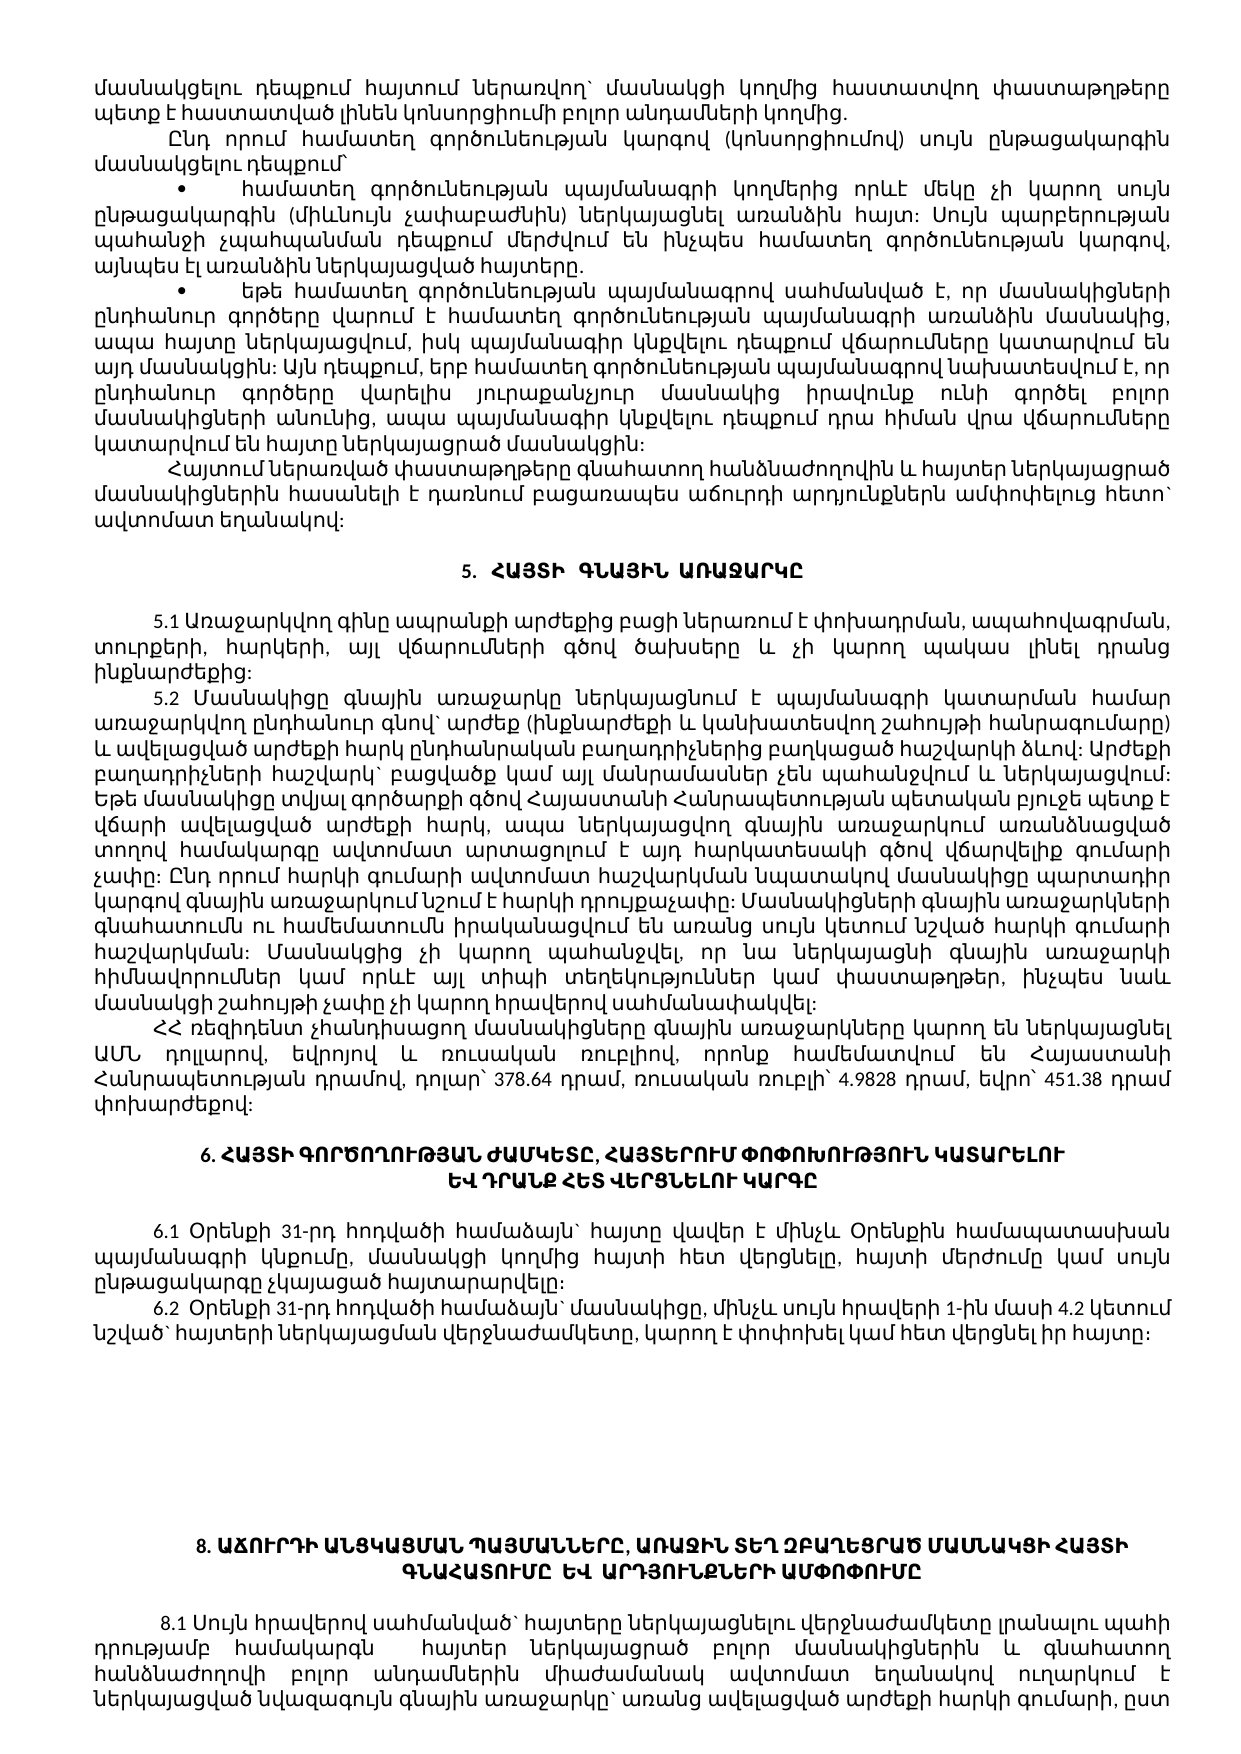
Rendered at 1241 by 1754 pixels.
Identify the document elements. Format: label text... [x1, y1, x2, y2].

text Հայտում ներառված փաստաթղթերը գնահատող հանձնաժողովին և հայտեր ներկայացրած մասնակիցներին հասանելի է դառնում բացառապես աճուրդի արդյունքներն ամփոփելուց հետո` ավտոմատ եղանակով: [94, 456, 1171, 532]
text 6. ՀԱՅՏԻ ԳՈՐԾՈՂՈՒԹՅԱՆ ԺԱՄԿԵՏԸ, ՀԱՅՏԵՐՈՒՄ ՓՈՓՈԽՈՒԹՅՈՒՆ ԿԱՏԱՐԵԼՈՒ [94, 1142, 1171, 1168]
text ՀՀ ռեզիդենտ չհանդիսացող մասնակիցները գնային առաջարկները կարող են ներկայացնել ԱՄՆ դոլլարով, եվրոյով և ռուսական ռուբլիով, որոնք համեմատվում են Հայաստանի Հանրապետության դրամով, դոլար՝ 378.64 դրամ, ռուսական ռուբլի՝ 4.9828 դրամ, եվրո՝ 451.38 դրամ փոխարժեքով: [94, 1015, 1171, 1117]
text 5.1 Առաջարկվող գինը ապրանքի արժեքից բացի ներառում է փոխադրման, ապահովագրման, տուրքերի, հարկերի, այլ վճարումների գծով ծախսերը և չի կարող պակաս լինել դրանց ինքնարժեքից: [94, 609, 1171, 685]
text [94, 1610, 1171, 1712]
text ԵՎ ԴՐԱՆՔ ՀԵՏ ՎԵՐՑՆԵԼՈՒ ԿԱՐԳԸ [94, 1168, 1171, 1193]
text 8. ԱՃՈՒՐԴԻ ԱՆՑԿԱՑՄԱՆ ՊԱՅՄԱՆՆԵՐԸ, ԱՌԱՋԻՆ ՏԵՂ ԶԲԱՂԵՑՐԱԾ ՄԱՍՆԱԿՑԻ ՀԱՅՏԻ [94, 1534, 1171, 1559]
text 5.2 Մասնակիցը գնային առաջարկը ներկայացնում է պայմանագրի կատարման համար առաջարկվող ընդհանուր գնով` արժեք (ինքնարժեքի և կանխատեսվող շահույթի հանրագումարը) և ավելացված արժեքի հարկ ընդհանրական բաղադրիչներից բաղկացած հաշվարկի ձևով: Արժեքի բաղադրիչների հաշվարկ` բացվածք կամ այլ մանրամասներ չեն պահանջվում և ներկայացվում: Եթե մասնակիցը տվյալ գործարքի գծով Հայաստանի Հանրապետության պետական բյուջե պետք է վճարի ավելացված արժեքի հարկ, ապա ներկայացվող գնային առաջարկում առանձնացված տողով համակարգը ավտոմատ արտացոլում է այդ հարկատեսակի գծով վճարվելիք գումարի չափը: Ընդ որում հարկի գումարի ավտոմատ հաշվարկման նպատակով մասնակիցը պարտադիր կարգով գնային առաջարկում նշում է հարկի դրույքաչափը: Մասնակիցների գնային առաջարկների գնահատումն ու համեմատումն իրականացվում են առանց սույն կետում նշված հարկի գումարի հաշվարկման: Մասնակցից չի կարող պահանջվել, որ նա ներկայացնի գնային առաջարկի հիմնավորումներ կամ որևէ այլ տիպի տեղեկություններ կամ փաստաթղթեր, ինչպես նաև մասնակցի շահույթի չափը չի կարող հրավերով սահմանափակվել: [94, 685, 1171, 1015]
text 6.2 Օրենքի 31-րդ հոդվածի համաձայն` մասնակիցը, մինչև սույն հրավերի 1-ին մասի 4.2 կետում նշված` հայտերի ներկայացման վերջնաժամկետը, կարող է փոփոխել կամ հետ վերցնել իր հայտը։ [94, 1295, 1171, 1346]
list եթե համատեղ գործունեության պայմանագրով սահմանված է, որ մասնակիցների ընդհանուր գործերը վարում է համատեղ գործունեության պայմանագրի առանձին մասնակից, ապա հայտը ներկայացվում, իսկ պայմանագիր կնքվելու դեպքում վճարումները կատարվում են այդ մասնակցին: Այն դեպքում, երբ համատեղ գործունեության պայմանագրով նախատեսվում է, որ ընդհանուր գործերը վարելիս յուրաքանչյուր մասնակից իրավունք ունի գործել բոլոր մասնակիցների անունից, ապա պայմանագիր կնքվելու դեպքում դրա հիման վրա վճարումները կատարվում են հայտը ներկայացրած մասնակցին: [94, 278, 1171, 456]
text 6.1 Օրենքի 31-րդ հոդվածի համաձայն` հայտը վավեր է մինչև Օրենքին համապատասխան պայմանագրի կնքումը, մասնակցի կողմից հայտի հետ վերցնելը, հայտի մերժումը կամ սույն ընթացակարգը չկայացած հայտարարվելը։ [94, 1219, 1171, 1295]
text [94, 75, 1171, 126]
text Ընդ որում համատեղ գործունեության կարգով (կոնսորցիումով) սույն ընթացակարգին մասնակցելու դեպքում՝ [94, 126, 1171, 177]
text 5. ՀԱՅՏԻ ԳՆԱՅԻՆ ԱՌԱՋԱՐԿԸ [94, 558, 1171, 583]
text ԳՆԱՀԱՏՈՒՄԸ ԵՎ ԱՐԴՅՈՒՆՔՆԵՐԻ ԱՄՓՈՓՈՒՄԸ [94, 1559, 1171, 1584]
list համատեղ գործունեության պայմանագրի կողմերից որևէ մեկը չի կարող սույն ընթացակարգին (միևնույն չափաբաժնին) ներկայացնել առանձին հայտ: Սույն պարբերության պահանջի չպահպանման դեպքում մերժվում են ինչպես համատեղ գործունեության կարգով, այնպես էլ առանձին ներկայացված հայտերը. [94, 177, 1171, 278]
